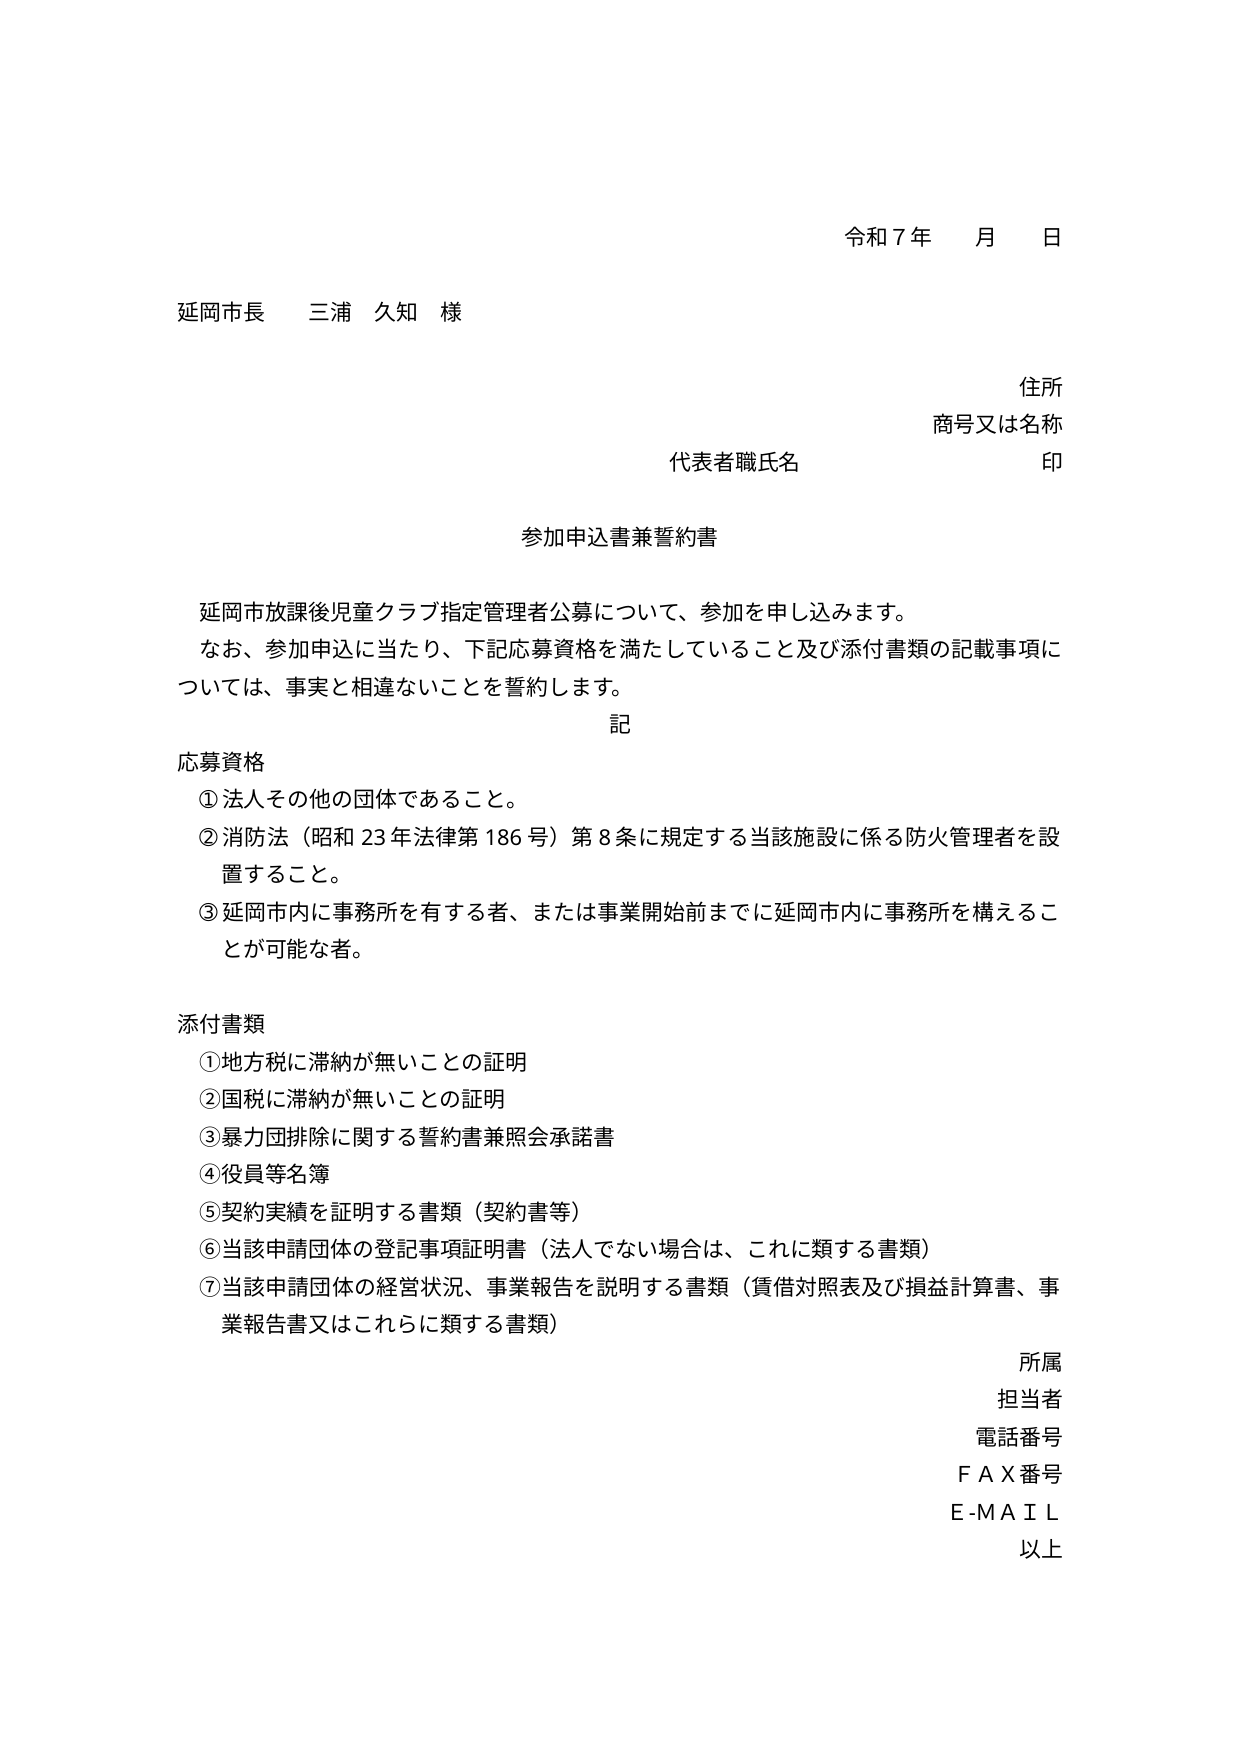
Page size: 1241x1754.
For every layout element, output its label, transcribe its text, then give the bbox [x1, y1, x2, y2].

text 添付書類 [177, 1004, 1063, 1042]
text ➅当該申請団体の登記事項証明書（法人でない場合は、これに類する書類） [177, 1229, 1063, 1267]
text 以上 [177, 1529, 1063, 1567]
text ➂暴力団排除に関する誓約書兼照会承諾書 [177, 1117, 1063, 1154]
text ➀地方税に滞納が無いことの証明 [177, 1042, 1063, 1079]
text 応募資格 [177, 742, 1063, 779]
text ➄契約実績を証明する書類（契約書等） [177, 1192, 1063, 1229]
text なお、参加申込に当たり、下記応募資格を満たしていること及び添付書類の記載事項については、事実と相違ないことを誓約します。 [177, 629, 1063, 704]
text ➀法人その他の団体であること。 [177, 779, 1063, 817]
text ➁国税に滞納が無いことの証明 [177, 1079, 1063, 1117]
text 電話番号 [177, 1417, 1063, 1454]
text ➆当該申請団体の経営状況、事業報告を説明する書類（賃借対照表及び損益計算書、事業報告書又はこれらに類する書類） [177, 1267, 1063, 1342]
text 担当者 [177, 1379, 1063, 1417]
text 延岡市放課後児童クラブ指定管理者公募について、参加を申し込みます。 [177, 592, 1063, 629]
text 参加申込書兼誓約書 [177, 517, 1063, 554]
text ➁消防法（昭和23年法律第186号）第8条に規定する当該施設に係る防火管理者を設置すること。 [199, 817, 1063, 892]
text ➂延岡市内に事務所を有する者、または事業開始前までに延岡市内に事務所を構えることが可能な者。 [199, 892, 1063, 967]
text 代表者職氏名 印 [177, 442, 1063, 479]
text 所属 [177, 1342, 1063, 1379]
text Ｅ-ＭＡＩＬ [177, 1492, 1063, 1529]
text 住所 [177, 367, 1063, 404]
text 商号又は名称 [177, 404, 1063, 442]
text 令和７年 月 日 [177, 217, 1063, 254]
text ＦＡＸ番号 [177, 1454, 1063, 1492]
text 延岡市長 三浦 久知 様 [177, 292, 1063, 329]
subtitle 記 [177, 704, 1063, 742]
text ➃役員等名簿 [177, 1154, 1063, 1192]
